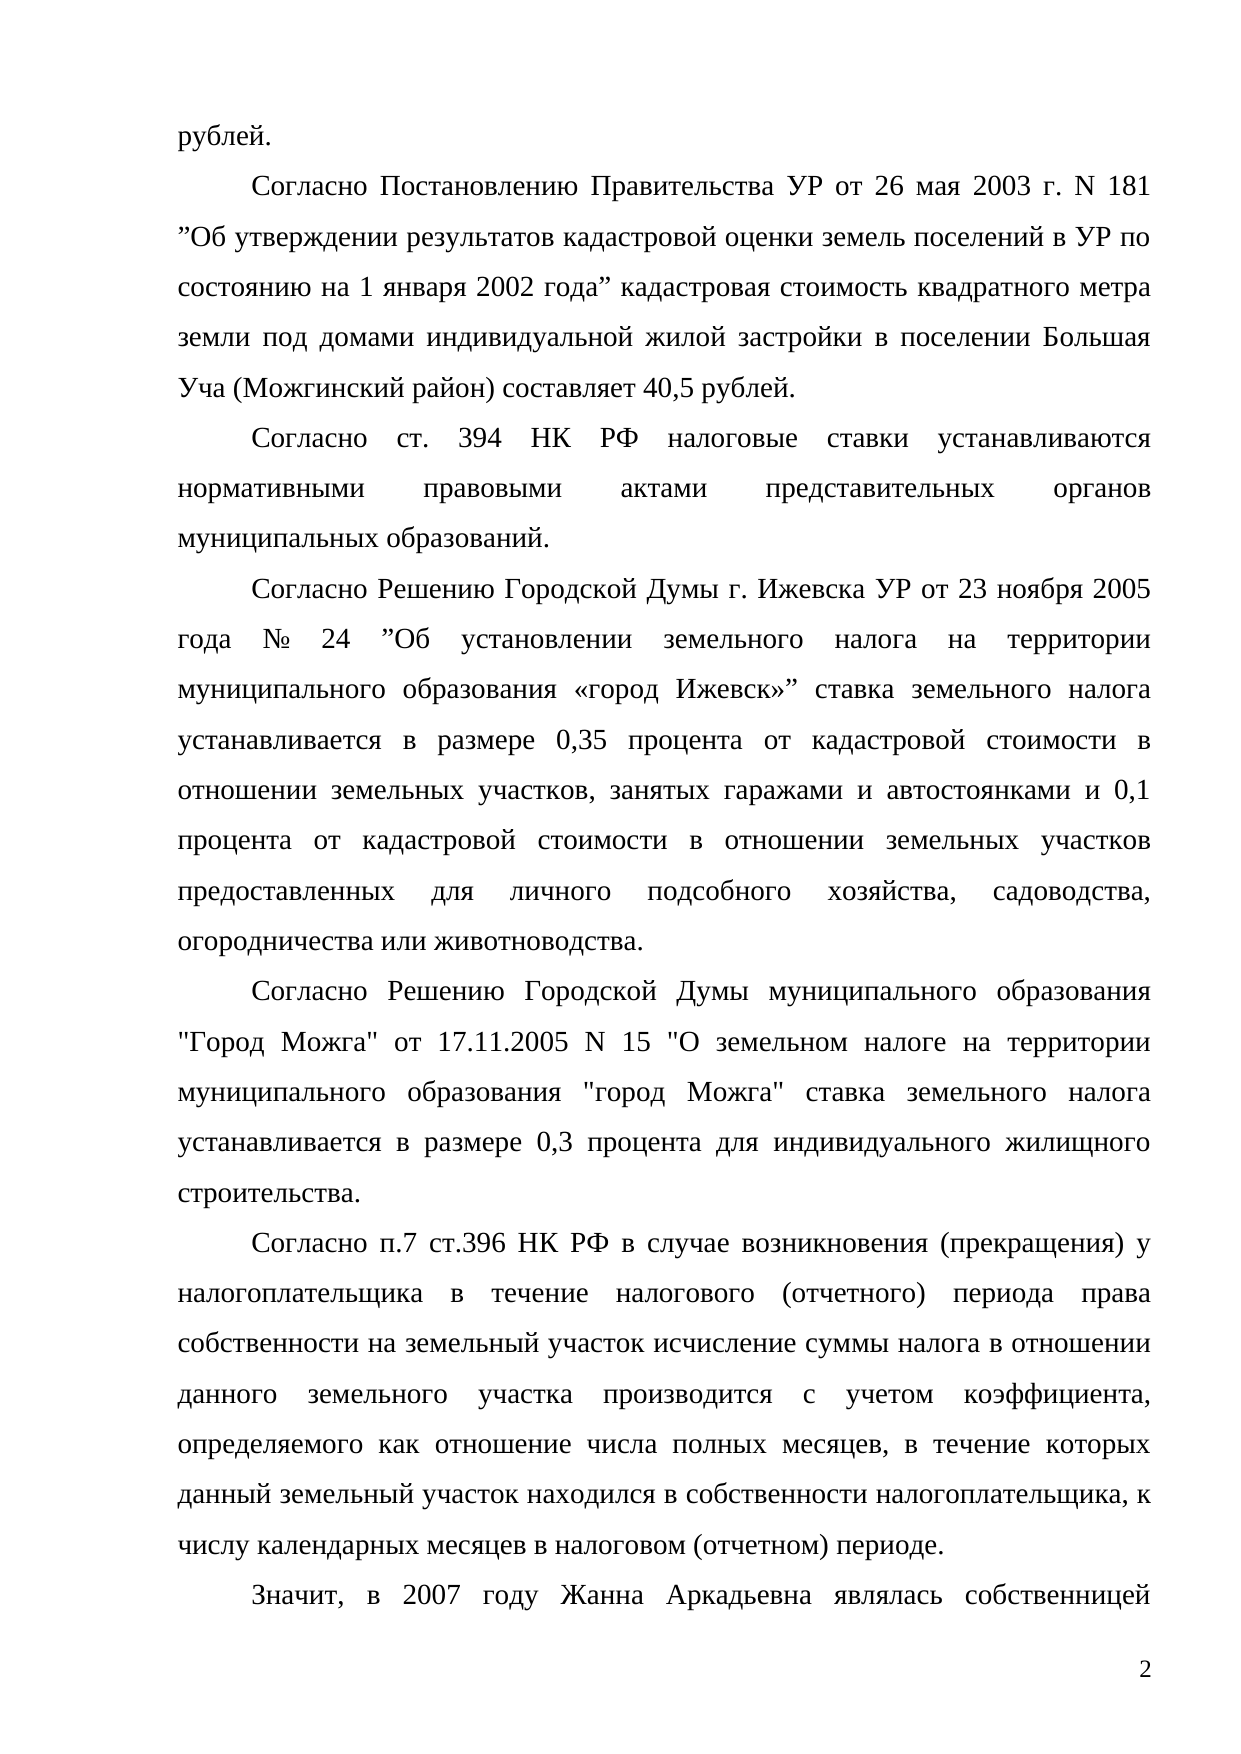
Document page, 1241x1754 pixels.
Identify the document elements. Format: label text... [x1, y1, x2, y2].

text Согласно Решению Городской Думы г. Ижевска УР от 23 ноября 2005 года № 24 ”Об установлении земельного налога на территории муниципального образования «город Ижевск»” ставка земельного налога устанавливается в размере 0,35 процента от кадастровой стоимости в отношении земельных участков, занятых гаражами и автостоянками и 0,1 процента от кадастровой стоимости в отношении земельных участков предоставленных для личного подсобного хозяйства, садоводства, огородничества или животноводства. [177, 571, 1152, 957]
text Согласно Постановлению Правительства УР от 26 мая 2003 г. N 181 ”Об утверждении результатов кадастровой оценки земель поселений в УР по состоянию на 1 января 2002 года” кадастровая стоимость квадратного метра земли под домами индивидуальной жилой застройки в поселении Большая Уча (Можгинский район) составляет 40,5 рублей. [177, 168, 1152, 403]
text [177, 118, 1152, 152]
text Согласно Решению Городской Думы муниципального образования "Город Можга" от 17.11.2005 N 15 "О земельном налоге на территории муниципального образования "город Можга" ставка земельного налога устанавливается в размере 0,3 процента для индивидуального жилищного строительства. [177, 973, 1152, 1208]
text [177, 1577, 1152, 1611]
text Согласно п.7 ст.396 НК РФ в случае возникновения (прекращения) у налогоплательщика в течение налогового (отчетного) периода права собственности на земельный участок исчисление суммы налога в отношении данного земельного участка производится с учетом коэффициента, определяемого как отношение числа полных месяцев, в течение которых данный земельный участок находился в собственности налогоплательщика, к числу календарных месяцев в налоговом (отчетном) периоде. [177, 1225, 1152, 1560]
text Согласно ст. 394 НК РФ налоговые ставки устанавливаются нормативными правовыми актами представительных органов муниципальных образований. [177, 420, 1152, 554]
